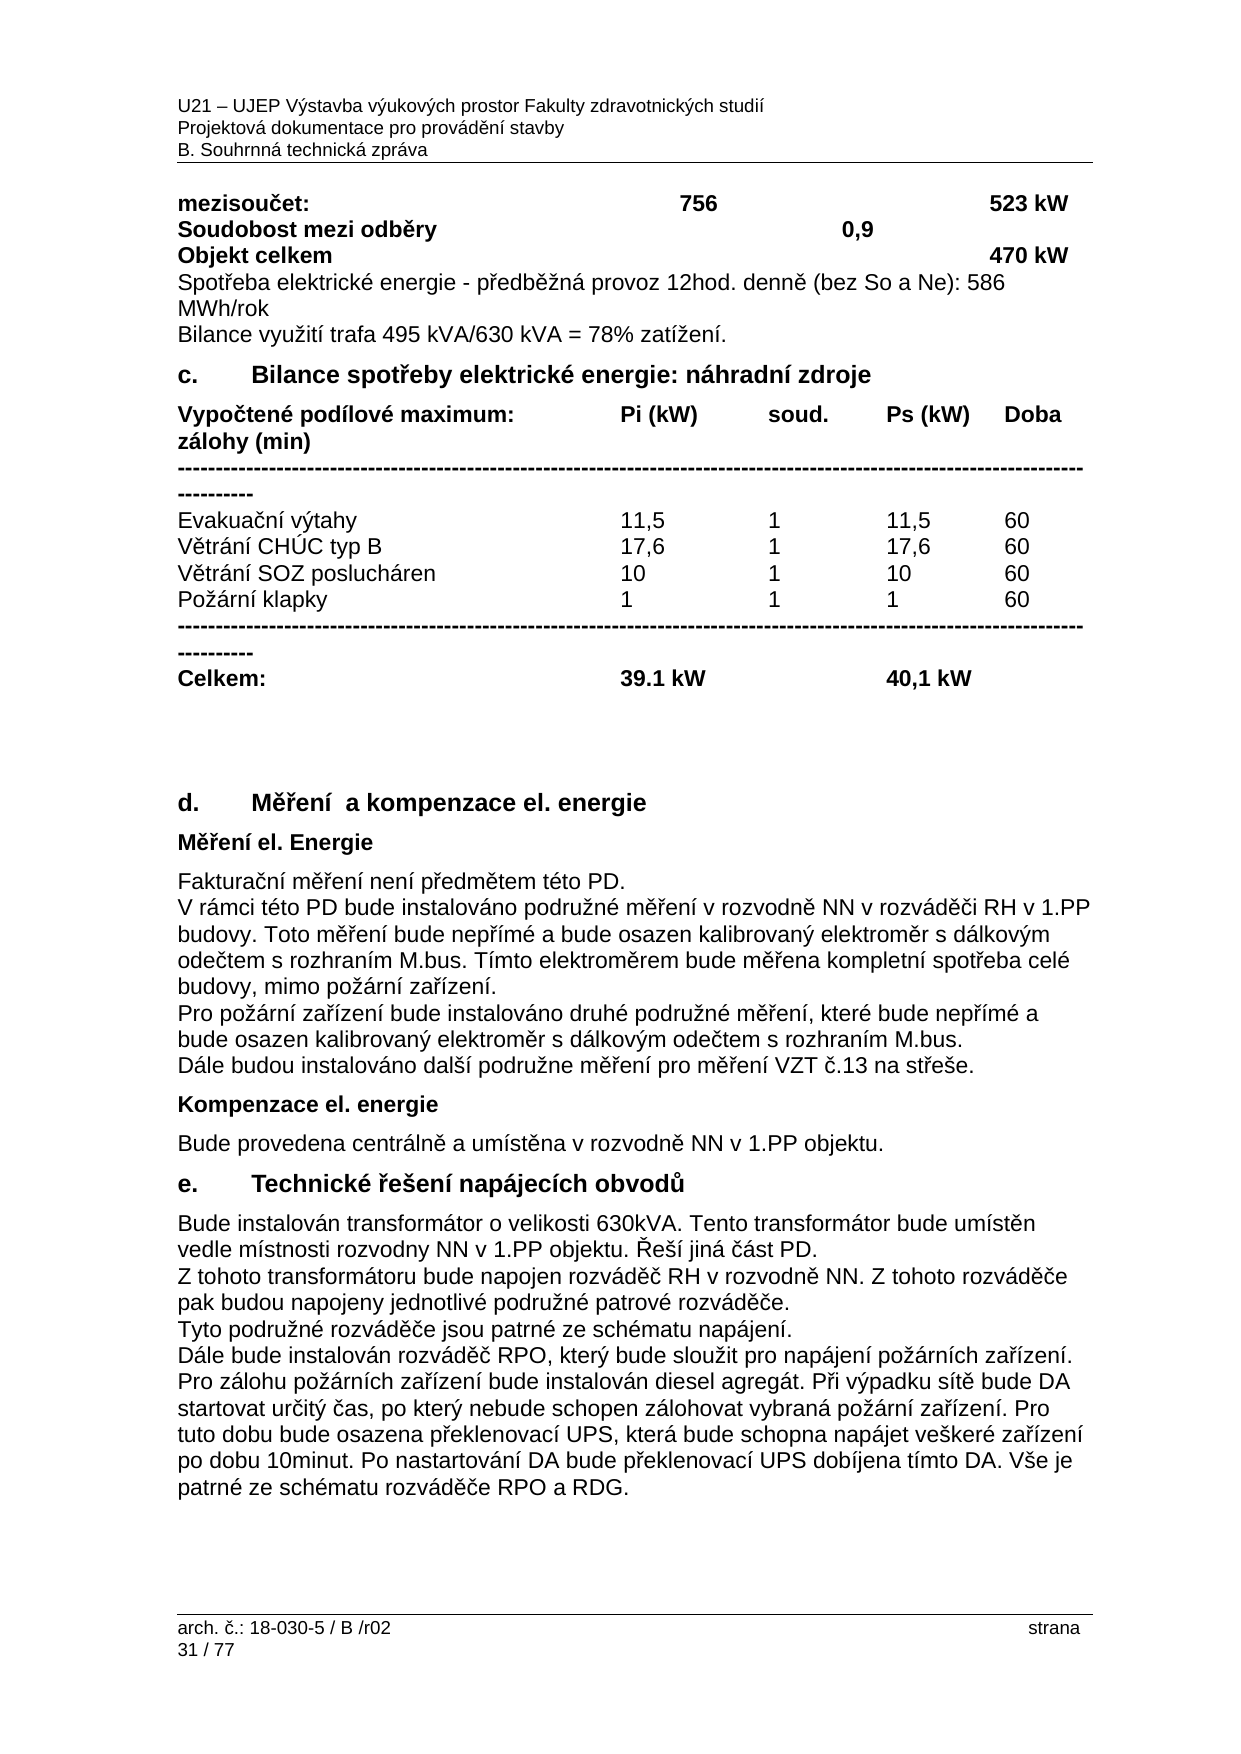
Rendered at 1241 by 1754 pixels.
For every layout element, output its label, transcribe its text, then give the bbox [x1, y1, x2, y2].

text Evakuační výtahy 11,5 1 11,5 60 [177, 507, 1093, 533]
text Z tohoto transformátoru bude napojen rozváděč RH v rozvodně NN. Z tohoto rozváděče pak budou napojeny jednotlivé podružné patrové rozváděče. [177, 1263, 1093, 1316]
text Dále budou instalováno další podružne měření pro měření VZT č.13 na střeše. [177, 1052, 1093, 1079]
text Bude instalován transformátor o velikosti 630kVA. Tento transformátor bude umístěn vedle místnosti rozvodny NN v 1.PP objektu. Řeší jiná část PD. [177, 1210, 1093, 1263]
text --------------------------------------------------------------------------------------------------------------------------------- [177, 612, 1093, 665]
text Tyto podružné rozváděče jsou patrné ze schématu napájení. [177, 1316, 1093, 1342]
text Požární klapky 1 1 1 60 [177, 586, 1093, 612]
text Bilance využití trafa 495 kVA/630 kVA = 78% zatížení. [177, 321, 1093, 348]
text Větrání CHÚC typ B 17,6 1 17,6 60 [177, 533, 1093, 559]
subtitle Bilance spotřeby elektrické energie: náhradní zdroje [177, 360, 1093, 389]
text Objekt celkem 470 kW [177, 242, 1093, 268]
text mezisoučet: 756 523 kW [177, 189, 1093, 216]
subtitle Měření el. Energie [177, 829, 1093, 855]
text Vypočtené podílové maximum: Pi (kW) soud. Ps (kW) Doba zálohy (min) [177, 401, 1093, 454]
text Větrání SOZ poslucháren 10 1 10 60 [177, 559, 1093, 586]
text Bude provedena centrálně a umístěna v rozvodně NN v 1.PP objektu. [177, 1130, 1093, 1156]
text Fakturační měření není předmětem této PD. [177, 868, 1093, 894]
text Celkem: 39.1 kW 40,1 kW [177, 665, 1093, 691]
text Soudobost mezi odběry 0,9 [177, 216, 1093, 242]
text --------------------------------------------------------------------------------------------------------------------------------- [177, 454, 1093, 507]
text V rámci této PD bude instalováno podružné měření v rozvodně NN v rozváděči RH v 1.PP budovy. Toto měření bude nepřímé a bude osazen kalibrovaný elektroměr s dálkovým odečtem s rozhraním M.bus. Tímto elektroměrem bude měřena kompletní spotřeba celé budovy, mimo požární zařízení. [177, 894, 1093, 999]
subtitle Kompenzace el. energie [177, 1091, 1093, 1117]
subtitle Technické řešení napájecích obvodů [177, 1169, 1093, 1198]
subtitle Měření a kompenzace el. energie [177, 788, 1093, 816]
text Pro požární zařízení bude instalováno druhé podružné měření, které bude nepřímé a bude osazen kalibrovaný elektroměr s dálkovým odečtem s rozhraním M.bus. [177, 999, 1093, 1052]
text Dále bude instalován rozváděč RPO, který bude sloužit pro napájení požárních zařízení. Pro zálohu požárních zařízení bude instalován diesel agregát. Při výpadku sítě bude DA startovat určitý čas, po který nebude schopen zálohovat vybraná požární zařízení. Pro tuto dobu bude osazena překlenovací UPS, která bude schopna napájet veškeré zařízení po dobu 10minut. Po nastartování DA bude překlenovací UPS dobíjena tímto DA. Vše je patrné ze schématu rozváděče RPO a RDG. [177, 1342, 1093, 1500]
text Spotřeba elektrické energie - předběžná provoz 12hod. denně (bez So a Ne): 586 MWh/rok [177, 268, 1093, 321]
